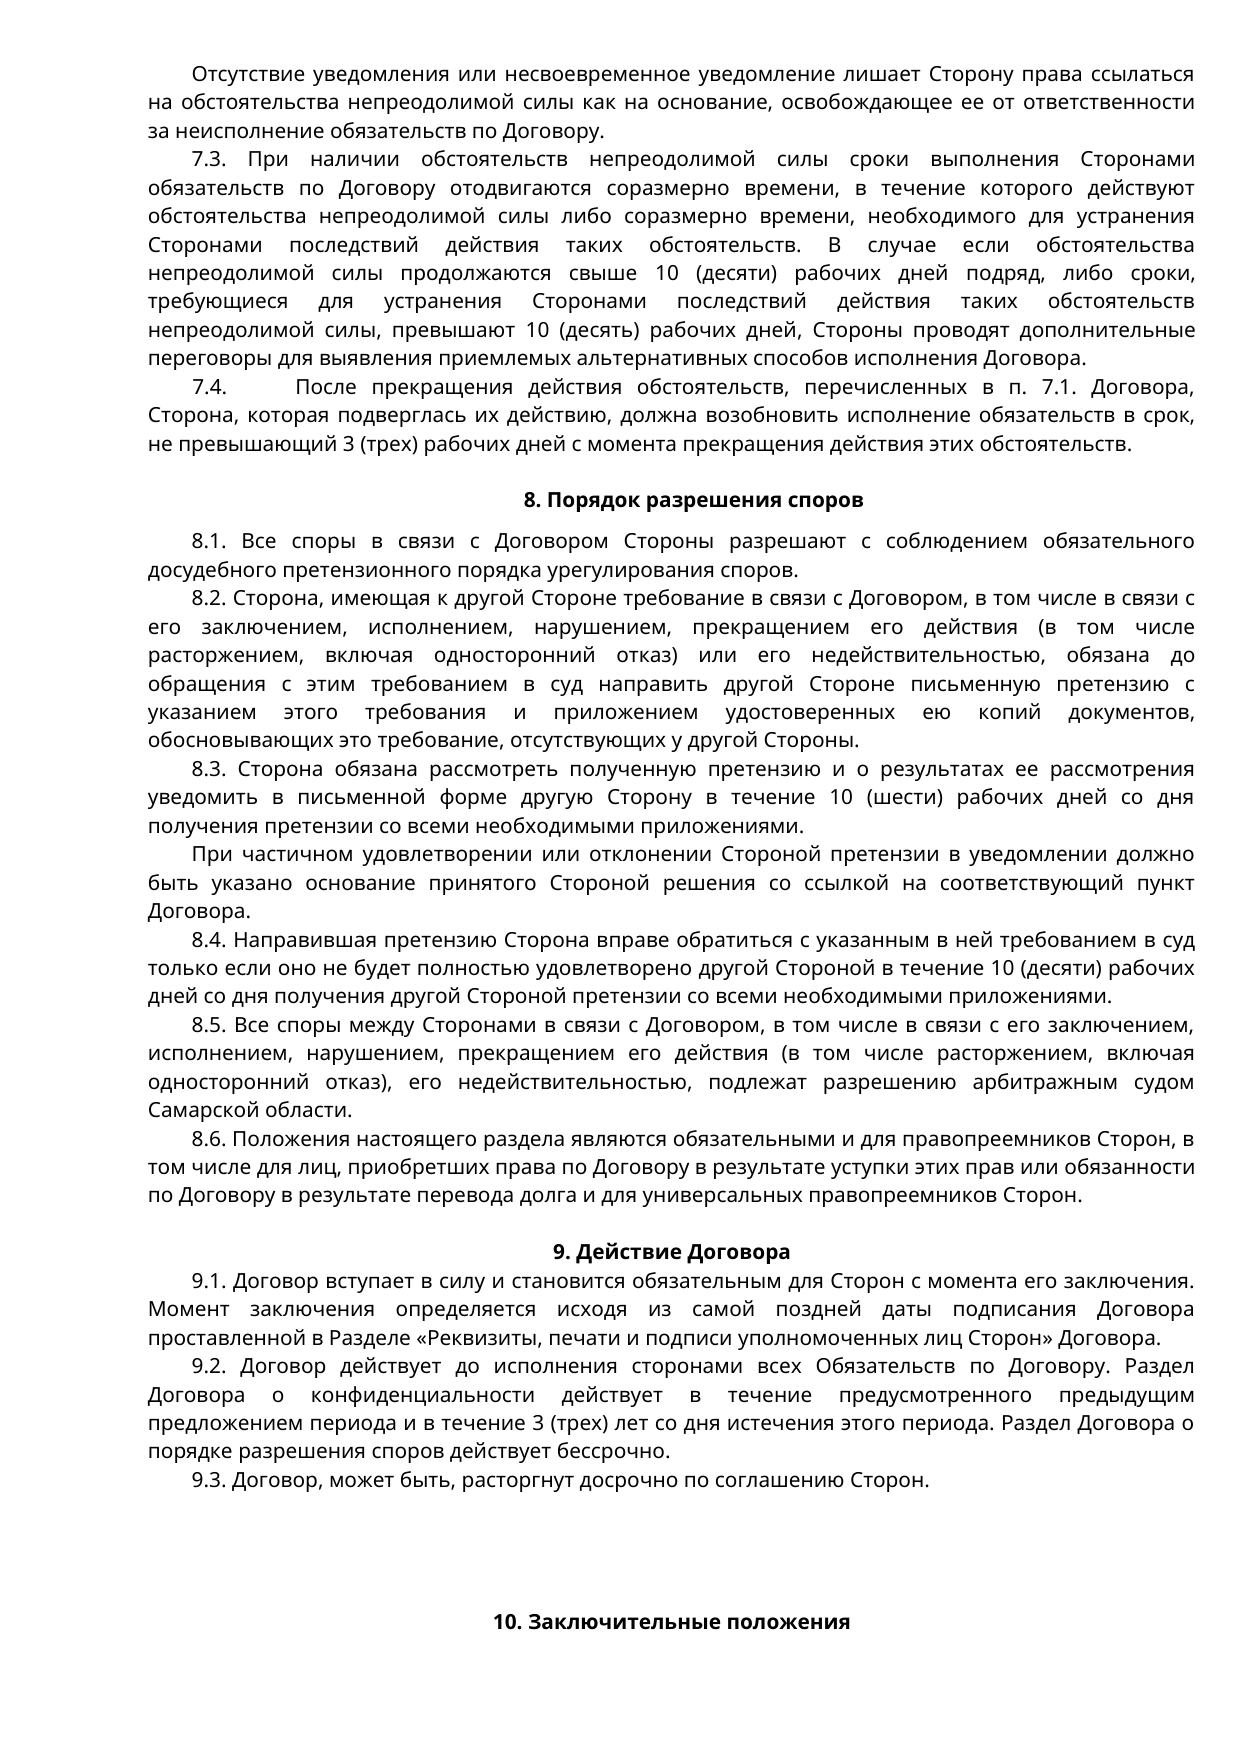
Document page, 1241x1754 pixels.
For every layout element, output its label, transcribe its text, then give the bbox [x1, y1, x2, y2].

text 8.5. Все споры между Сторонами в связи с Договором, в том числе в связи с его заключением, исполнением, нарушением, прекращением его действия (в том числе расторжением, включая односторонний отказ), его недействительностью, подлежат разрешению арбитражным судом Самарской области. [148, 1010, 1196, 1124]
text 9.3. Договор, может быть, расторгнут досрочно по соглашению Сторон. [148, 1465, 1196, 1493]
text 9.2. Договор действует до исполнения сторонами всех Обязательств по Договору. Раздел Договора о конфиденциальности действует в течение предусмотренного предыдущим предложением периода и в течение 3 (трех) лет со дня истечения этого периода. Раздел Договора о порядке разрешения споров действует бессрочно. [148, 1351, 1196, 1465]
text 8.6. Положения настоящего раздела являются обязательными и для правопреемников Сторон, в том числе для лиц, приобретших права по Договору в результате уступки этих прав или обязанности по Договору в результате перевода долга и для универсальных правопреемников Сторон. [148, 1124, 1196, 1209]
text 10. Заключительные положения [148, 1607, 1196, 1636]
text 9.1. Договор вступает в силу и становится обязательным для Сторон с момента его заключения. Момент заключения определяется исходя из самой поздней даты подписания Договора проставленной в Разделе «Реквизиты, печати и подписи уполномоченных лиц Сторон» Договора. [148, 1266, 1196, 1351]
text 8.1. Все споры в связи с Договором Стороны разрешают с соблюдением обязательного досудебного претензионного порядка урегулирования споров. [148, 527, 1196, 583]
text 8.3. Сторона обязана рассмотреть полученную претензию и о результатах ее рассмотрения уведомить в письменной форме другую Сторону в течение 10 (шести) рабочих дней со дня получения претензии со всеми необходимыми приложениями. [148, 754, 1196, 839]
text Отсутствие уведомления или несвоевременное уведомление лишает Сторону права ссылаться на обстоятельства непреодолимой силы как на основание, освобождающее ее от ответственности за неисполнение обязательств по Договору. [148, 59, 1196, 144]
text 7.3. При наличии обстоятельств непреодолимой силы сроки выполнения Сторонами обязательств по Договору отодвигаются соразмерно времени, в течение которого действуют обстоятельства непреодолимой силы либо соразмерно времени, необходимого для устранения Сторонами последствий действия таких обстоятельств. В случае если обстоятельства непреодолимой силы продолжаются свыше 10 (десяти) рабочих дней подряд, либо сроки, требующиеся для устранения Сторонами последствий действия таких обстоятельств непреодолимой силы, превышают 10 (десять) рабочих дней, Стороны проводят дополнительные переговоры для выявления приемлемых альтернативных способов исполнения Договора. [148, 144, 1196, 372]
text При частичном удовлетворении или отклонении Стороной претензии в уведомлении должно быть указано основание принятого Стороной решения со ссылкой на соответствующий пункт Договора. [148, 839, 1196, 925]
list После прекращения действия обстоятельств, перечисленных в п. 7.1. Договора, Сторона, которая подверглась их действию, должна возобновить исполнение обязательств в срок, не превышающий 3 (трех) рабочих дней с момента прекращения действия этих обстоятельств. [148, 372, 1196, 457]
text 8. Порядок разрешения споров [148, 486, 1196, 514]
text 8.4. Направившая претензию Сторона вправе обратиться с указанным в ней требованием в суд только если оно не будет полностью удовлетворено другой Стороной в течение 10 (десяти) рабочих дней со дня получения другой Стороной претензии со всеми необходимыми приложениями. [148, 925, 1196, 1010]
text 8.2. Сторона, имеющая к другой Стороне требование в связи с Договором, в том числе в связи с его заключением, исполнением, нарушением, прекращением его действия (в том числе расторжением, включая односторонний отказ) или его недействительностью, обязана до обращения с этим требованием в суд направить другой Стороне письменную претензию с указанием этого требования и приложением удостоверенных ею копий документов, обосновывающих это требование, отсутствующих у другой Стороны. [148, 583, 1196, 754]
text 9. Действие Договора [148, 1237, 1196, 1266]
